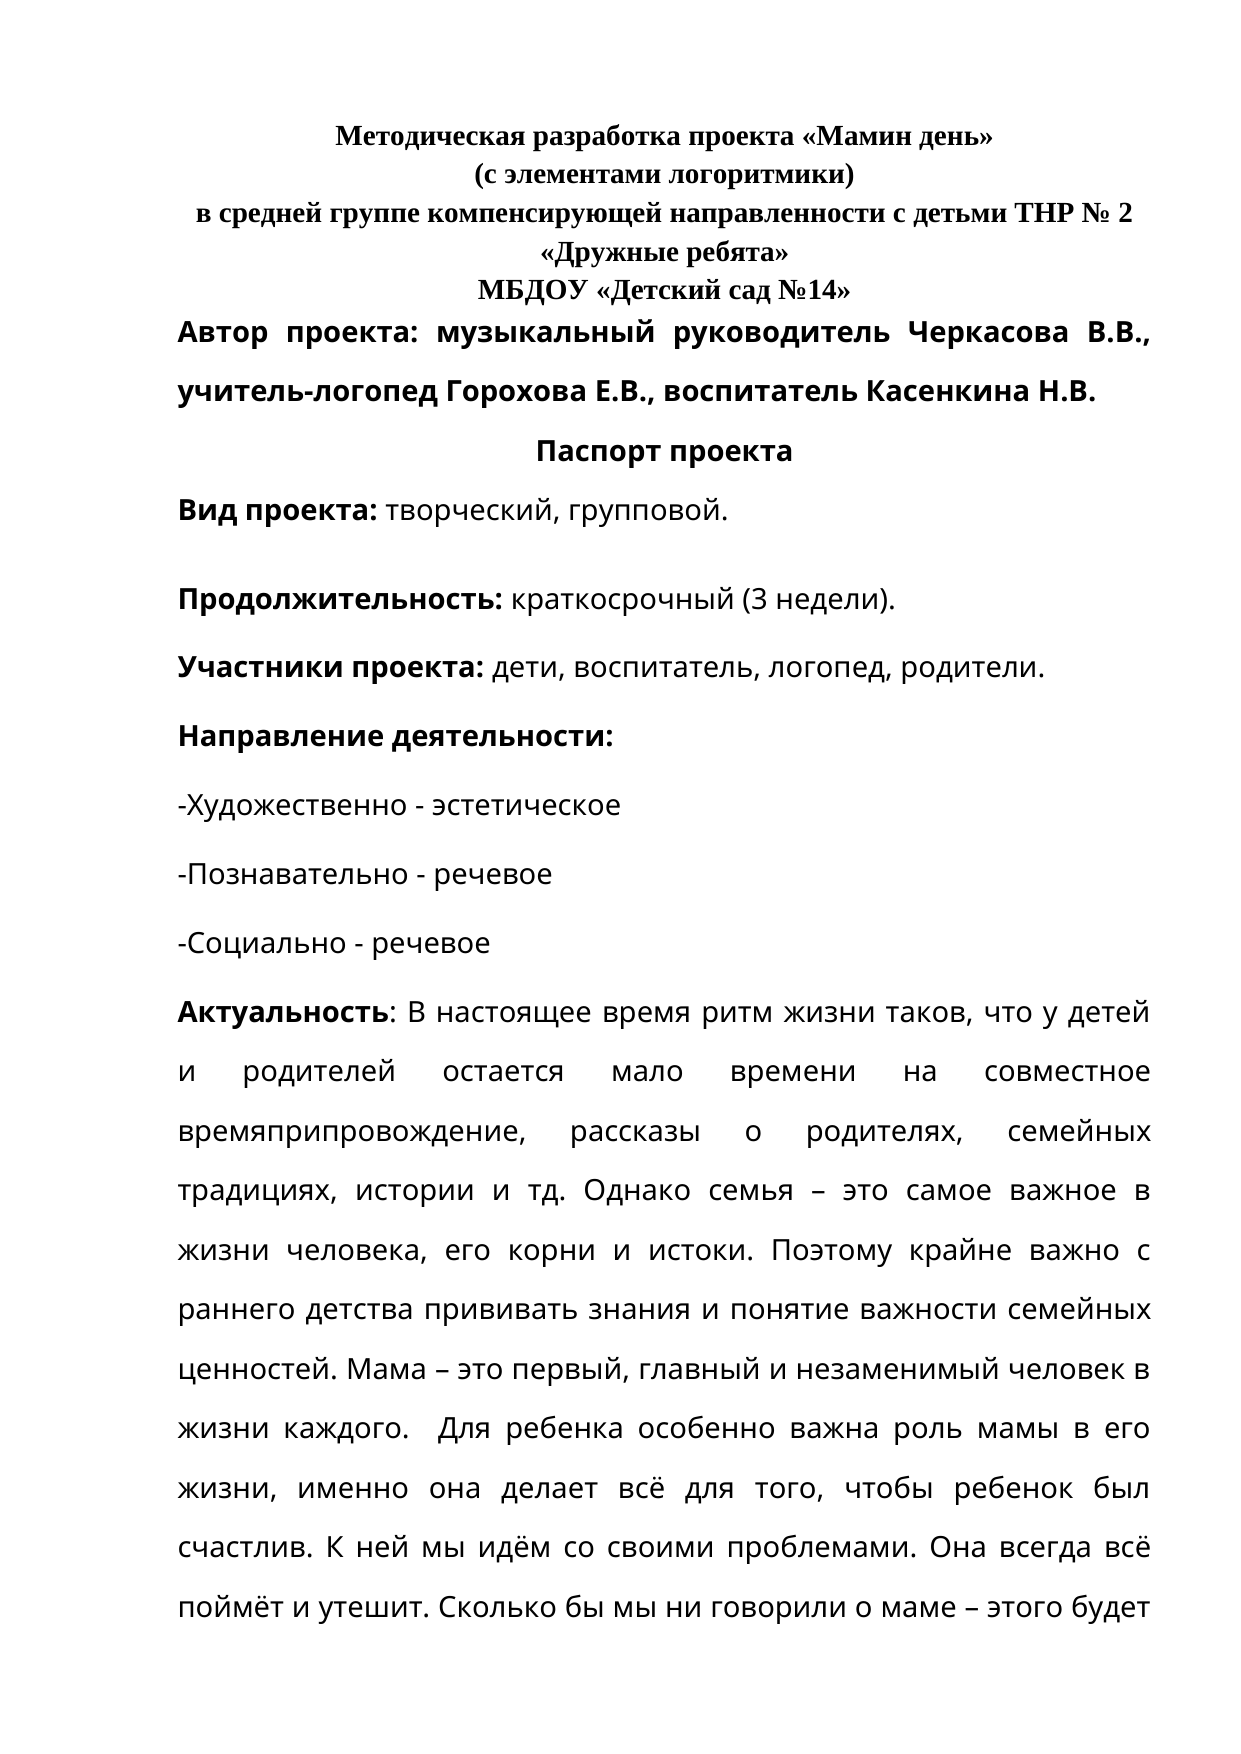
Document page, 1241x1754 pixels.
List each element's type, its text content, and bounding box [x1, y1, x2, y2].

text -Познавательно - речевое [177, 853, 1152, 893]
text Участники проекта: дети, воспитатель, логопед, родители. [177, 647, 1152, 686]
text -Художественно - эстетическое [177, 784, 1152, 824]
text Продолжительность: краткосрочный (3 недели). [177, 578, 1152, 618]
text Направление деятельности: [177, 716, 1152, 755]
text МБДОУ «Детский сад №14» [177, 272, 1152, 306]
text Вид проекта: творческий, групповой. [177, 489, 1152, 529]
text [177, 991, 1152, 1626]
text -Социально - речевое [177, 922, 1152, 962]
text в средней группе компенсирующей направленности с детьми ТНР № 2 «Дружные ребята» [177, 195, 1152, 267]
text Методическая разработка проекта «Мамин день» [177, 118, 1152, 152]
text Паспорт проекта [177, 430, 1152, 469]
text (с элементами логоритмики) [177, 157, 1152, 190]
text Автор проекта: музыкальный руководитель Черкасова В.В., учитель-логопед Горохова Е.В., воспитатель Касенкина Н.В. [177, 311, 1152, 410]
